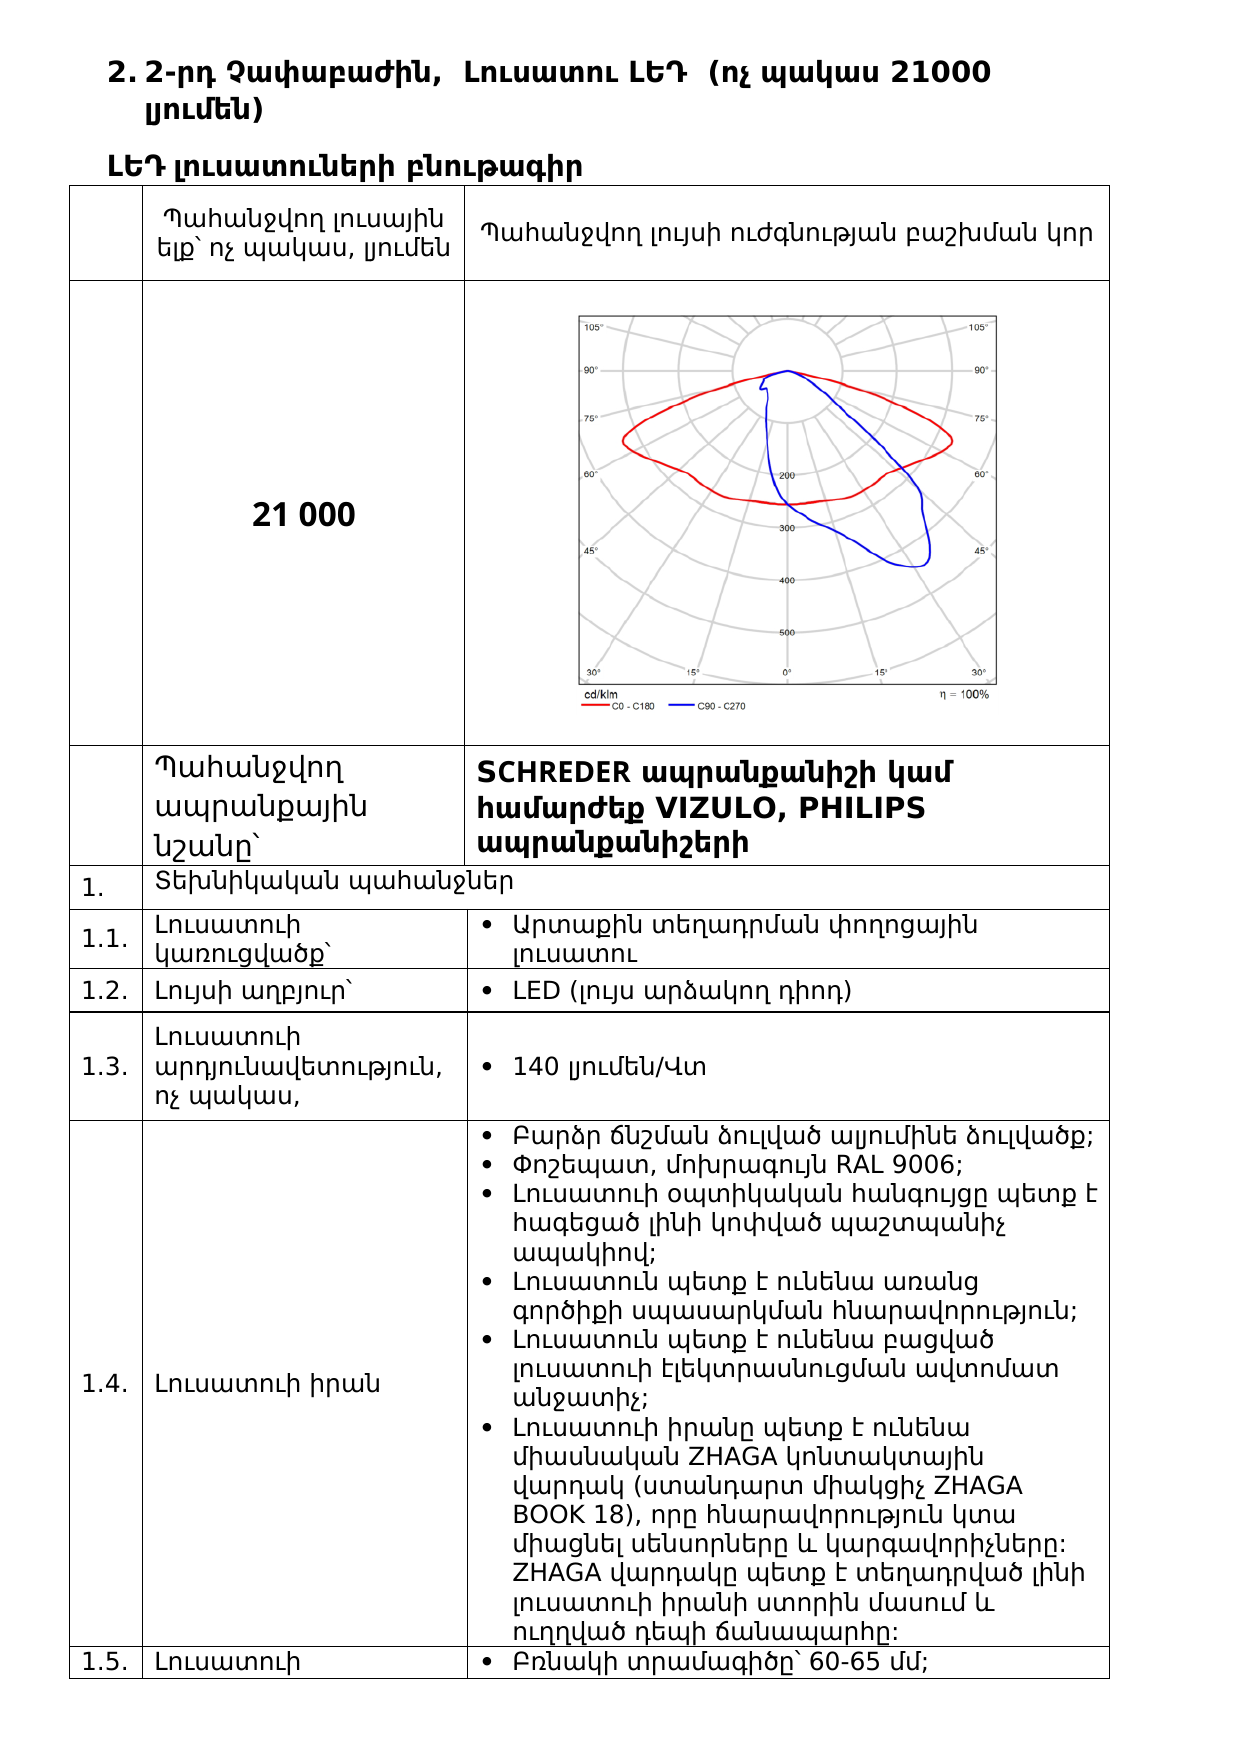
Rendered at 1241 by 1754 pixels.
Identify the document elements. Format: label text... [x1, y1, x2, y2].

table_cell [143, 1647, 467, 1678]
table_cell Պահանջվող ապրանքային նշանը՝ [143, 746, 464, 865]
table_cell 1.4. [70, 1121, 142, 1646]
picture [571, 311, 1003, 715]
table_cell [465, 281, 1109, 745]
table_cell 1.5. [70, 1647, 142, 1678]
table_cell Տեխնիկական պահանջներ [143, 866, 1109, 909]
table_cell LED (լույս արձակող դիոդ) [468, 969, 1109, 1011]
table_cell Լուսատուի արդյունավետություն, ոչ պակաս, [143, 1013, 467, 1120]
table_header Պահանջվող լույսի ուժգնության բաշխման կոր [465, 186, 1109, 280]
text ԼԵԴ լուսատուների բնութագիր [107, 146, 1121, 185]
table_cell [468, 1647, 1109, 1678]
table_cell Լուսատուի իրան [143, 1121, 467, 1646]
table_header [70, 186, 142, 280]
table_header Պահանջվող լուսային ելք՝ ոչ պակաս, լյումեն [143, 186, 464, 280]
table_cell 1.3. [70, 1013, 142, 1120]
table_cell Արտաքին տեղադրման փողոցային լուսատու [468, 910, 1109, 968]
table_cell 1.1. [70, 910, 142, 968]
table_cell Լուսատուի կառուցվածք՝ [143, 910, 467, 968]
table_cell SCHREDER ապրանքանիշի կամ համարժեք VIZULO, PHILIPS ապրանքանիշերի [465, 746, 1109, 865]
table_cell 1.2. [70, 969, 142, 1011]
table_cell 1. [70, 866, 142, 909]
table_cell 21 000 [143, 281, 464, 745]
table_cell 140 լյումեն/Վտ [468, 1013, 1109, 1120]
table_cell [70, 746, 142, 865]
list 2-րդ Չափաբաժին, Լուսատու ԼԵԴ (ոչ պակաս 21000 լյումեն) [107, 56, 1121, 126]
table_cell [70, 281, 142, 745]
table_cell Բարձր ճնշման ձուլված ալյումինե ձուլվածք; Փոշեպատ, մոխրագույն RAL 9006; Լուսատուի օպտիկական հանգույցը պետք է հագեցած լինի կոփված պաշտպանիչ ապակիով; Լուսատուն պետք է ունենա առանց գործիքի սպասարկման հնարավորություն; Լուսատուն պետք է ունենա բացված լուսատուի էլեկտրասնուցման ավտոմատ անջատիչ; Լուսատուի իրանը պետք է ունենա միասնական ZHAGA կոնտակտային վարդակ (ստանդարտ միակցիչ ZHAGA BOOK 18), որը հնարավորություն կտա միացնել սենսորները և կարգավորիչները: ZHAGA վարդակը պետք է տեղադրված լինի լուսատուի իրանի ստորին մասում և ուղղված դեպի ճանապարհը: [468, 1121, 1109, 1646]
table_cell Լույսի աղբյուր՝ [143, 969, 467, 1011]
